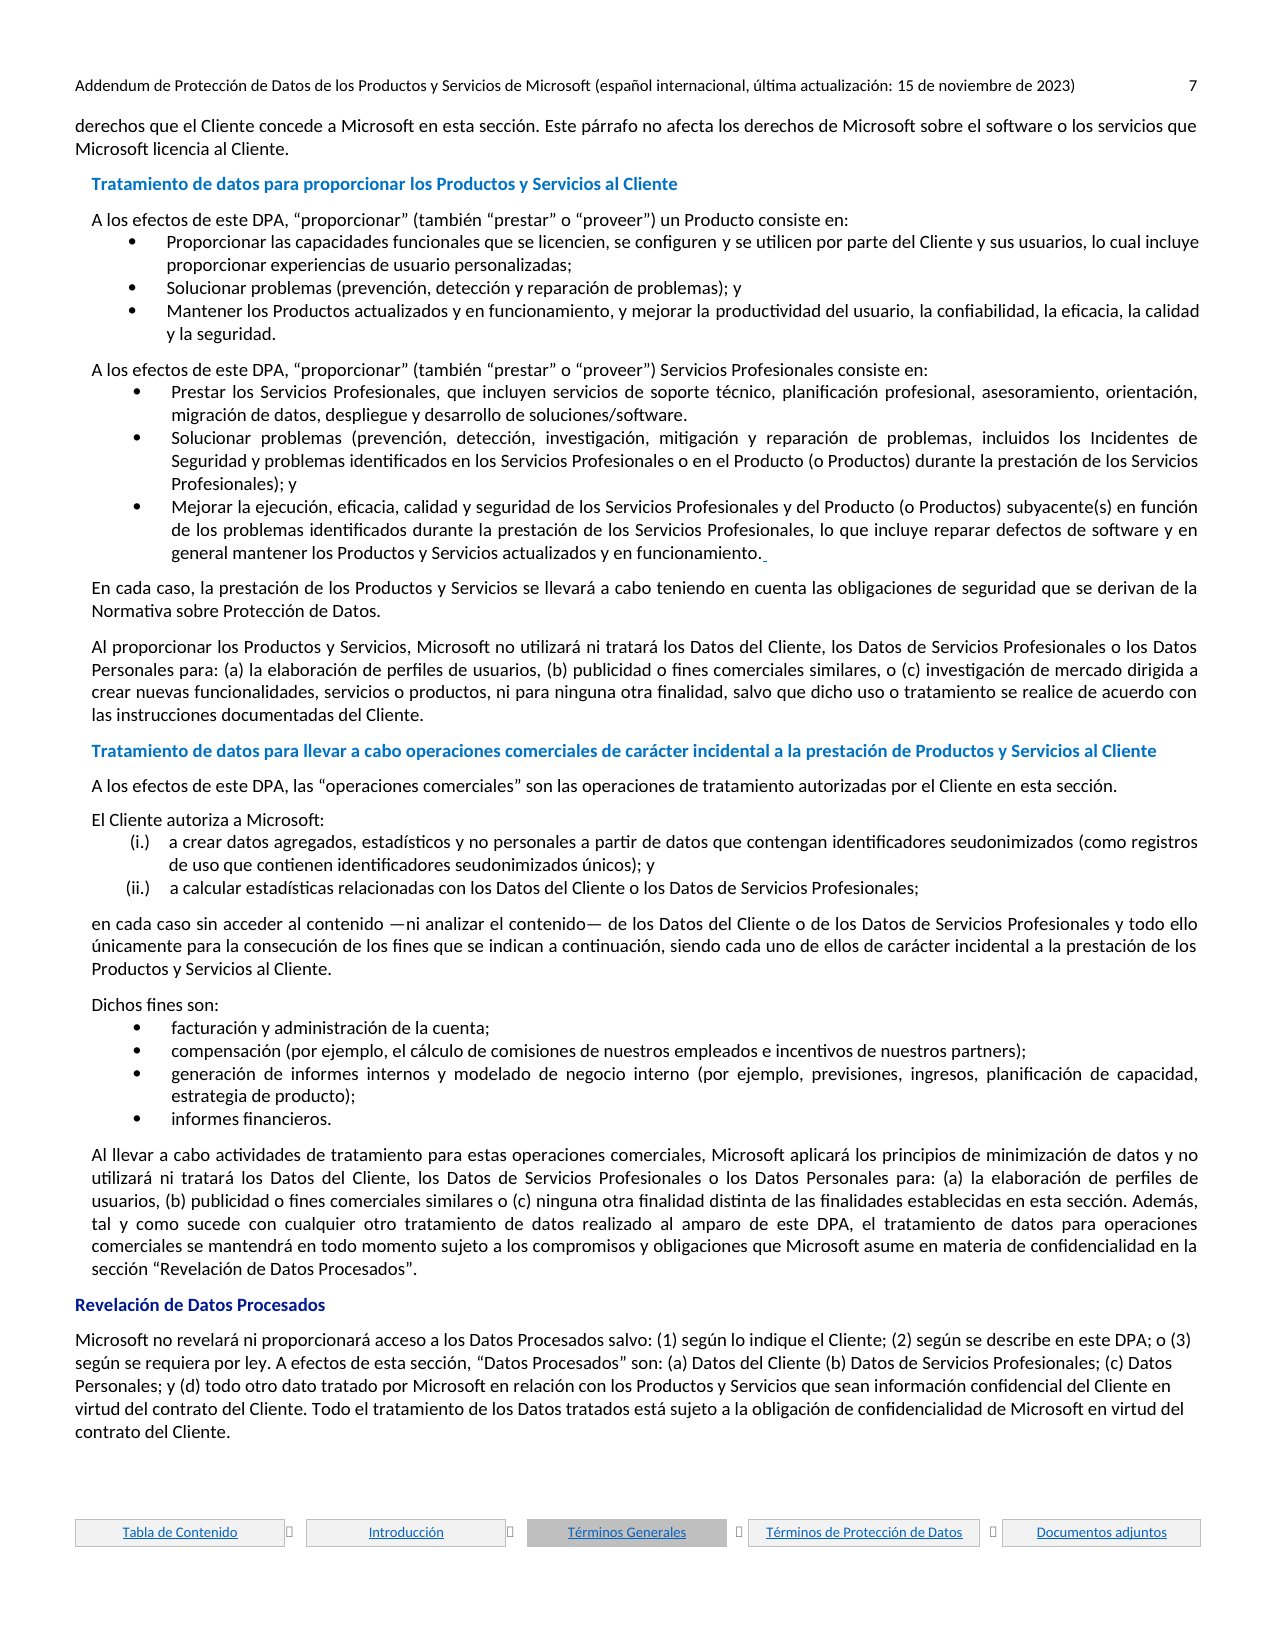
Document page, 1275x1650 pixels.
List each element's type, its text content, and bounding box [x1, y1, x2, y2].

list Solucionar problemas (prevención, detección, investigación, mitigación y reparación de problemas, incluidos los Incidentes de Seguridad y problemas identificados en los Servicios Profesionales o en el Producto (o Productos) durante la prestación de los Servicios Profesionales); y [133, 427, 1200, 495]
list generación de informes internos y modelado de negocio interno (por ejemplo, previsiones, ingresos, planificación de capacidad, estrategia de producto); [133, 1062, 1200, 1108]
list A los efectos de este DPA, las “operaciones comerciales” son las operaciones de tratamiento autorizadas por el Cliente en esta sección. [91, 774, 1200, 797]
list Solucionar problemas (prevención, detección y reparación de problemas); y [129, 277, 1200, 299]
list Al llevar a cabo actividades de tratamiento para estas operaciones comerciales, Microsoft aplicará los principios de minimización de datos y no utilizará ni tratará los Datos del Cliente, los Datos de Servicios Profesionales o los Datos Personales para: (a) la elaboración de perfiles de usuarios, (b) publicidad o fines comerciales similares o (c) ninguna otra finalidad distinta de las finalidades establecidas en esta sección. Además, tal y como sucede con cualquier otro tratamiento de datos realizado al amparo de este DPA, el tratamiento de datos para operaciones comerciales se mantendrá en todo momento sujeto a los compromisos y obligaciones que Microsoft asume en materia de confidencialidad en la sección “Revelación de Datos Procesados”. [91, 1143, 1200, 1281]
list A los efectos de este DPA, “proporcionar” (también “prestar” o “proveer”) un Producto consiste en: [91, 208, 1200, 231]
list Mejorar la ejecución, eficacia, calidad y seguridad de los Servicios Profesionales y del Producto (o Productos) subyacente(s) en función de los problemas identificados durante la prestación de los Servicios Profesionales, lo que incluye reparar defectos de software y en general mantener los Productos y Servicios actualizados y en funcionamiento. [133, 495, 1200, 564]
list Al proporcionar los Productos y Servicios, Microsoft no utilizará ni tratará los Datos del Cliente, los Datos de Servicios Profesionales o los Datos Personales para: (a) la elaboración de perfiles de usuarios, (b) publicidad o fines comerciales similares, o (c) investigación de mercado dirigida a crear nuevas funcionalidades, servicios o productos, ni para ninguna otra finalidad, salvo que dicho uso o tratamiento se realice de acuerdo con las instrucciones documentadas del Cliente. [91, 635, 1200, 727]
list Mantener los Productos actualizados y en funcionamiento, y mejorar la productividad del usuario, la confiabilidad, la eficacia, la calidad y la seguridad. [129, 299, 1200, 345]
list facturación y administración de la cuenta; [133, 1016, 1200, 1039]
list en cada caso sin acceder al contenido —ni analizar el contenido— de los Datos del Cliente o de los Datos de Servicios Profesionales y todo ello únicamente para la consecución de los fines que se indican a continuación, siendo cada uno de ellos de carácter incidental a la prestación de los Productos y Servicios al Cliente. [91, 912, 1200, 981]
list informes financieros. [133, 1108, 1200, 1131]
list a crear datos agregados, estadísticos y no personales a partir de datos que contengan identificadores seudonimizados (como registros de uso que contienen identificadores seudonimizados únicos); y [150, 831, 1200, 876]
subtitle Revelación de Datos Procesados [75, 1293, 1200, 1316]
list A los efectos de este DPA, “proporcionar” (también “prestar” o “proveer”) Servicios Profesionales consiste en: [91, 358, 1200, 381]
list En cada caso, la prestación de los Productos y Servicios se llevará a cabo teniendo en cuenta las obligaciones de seguridad que se derivan de la Normativa sobre Protección de Datos. [91, 577, 1200, 622]
list Tratamiento de datos para llevar a cabo operaciones comerciales de carácter incidental a la prestación de Productos y Servicios al Cliente [91, 739, 1200, 762]
list compensación (por ejemplo, el cálculo de comisiones de nuestros empleados e incentivos de nuestros partners); [133, 1039, 1200, 1062]
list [75, 114, 1200, 160]
list Dichos fines son: [91, 993, 1200, 1016]
list Prestar los Servicios Profesionales, que incluyen servicios de soporte técnico, planificación profesional, asesoramiento, orientación, migración de datos, despliegue y desarrollo de soluciones/software. [133, 381, 1200, 427]
list Microsoft no revelará ni proporcionará acceso a los Datos Procesados salvo: (1) según lo indique el Cliente; (2) según se describe en este DPA; o (3) según se requiera por ley. A efectos de esta sección, “Datos Procesados” son: (a) Datos del Cliente (b) Datos de Servicios Profesionales; (c) Datos Personales; y (d) todo otro dato tratado por Microsoft en relación con los Productos y Servicios que sean información confidencial del Cliente en virtud del contrato del Cliente. Todo el tratamiento de los Datos tratados está sujeto a la obligación de confidencialidad de Microsoft en virtud del contrato del Cliente. [75, 1328, 1200, 1443]
list a calcular estadísticas relacionadas con los Datos del Cliente o los Datos de Servicios Profesionales; [150, 876, 1200, 899]
list El Cliente autoriza a Microsoft: [91, 810, 1200, 831]
list Proporcionar las capacidades funcionales que se licencien, se configuren y se utilicen por parte del Cliente y sus usuarios, lo cual incluye proporcionar experiencias de usuario personalizadas; [129, 231, 1200, 277]
list Tratamiento de datos para proporcionar los Productos y Servicios al Cliente [91, 172, 1200, 195]
